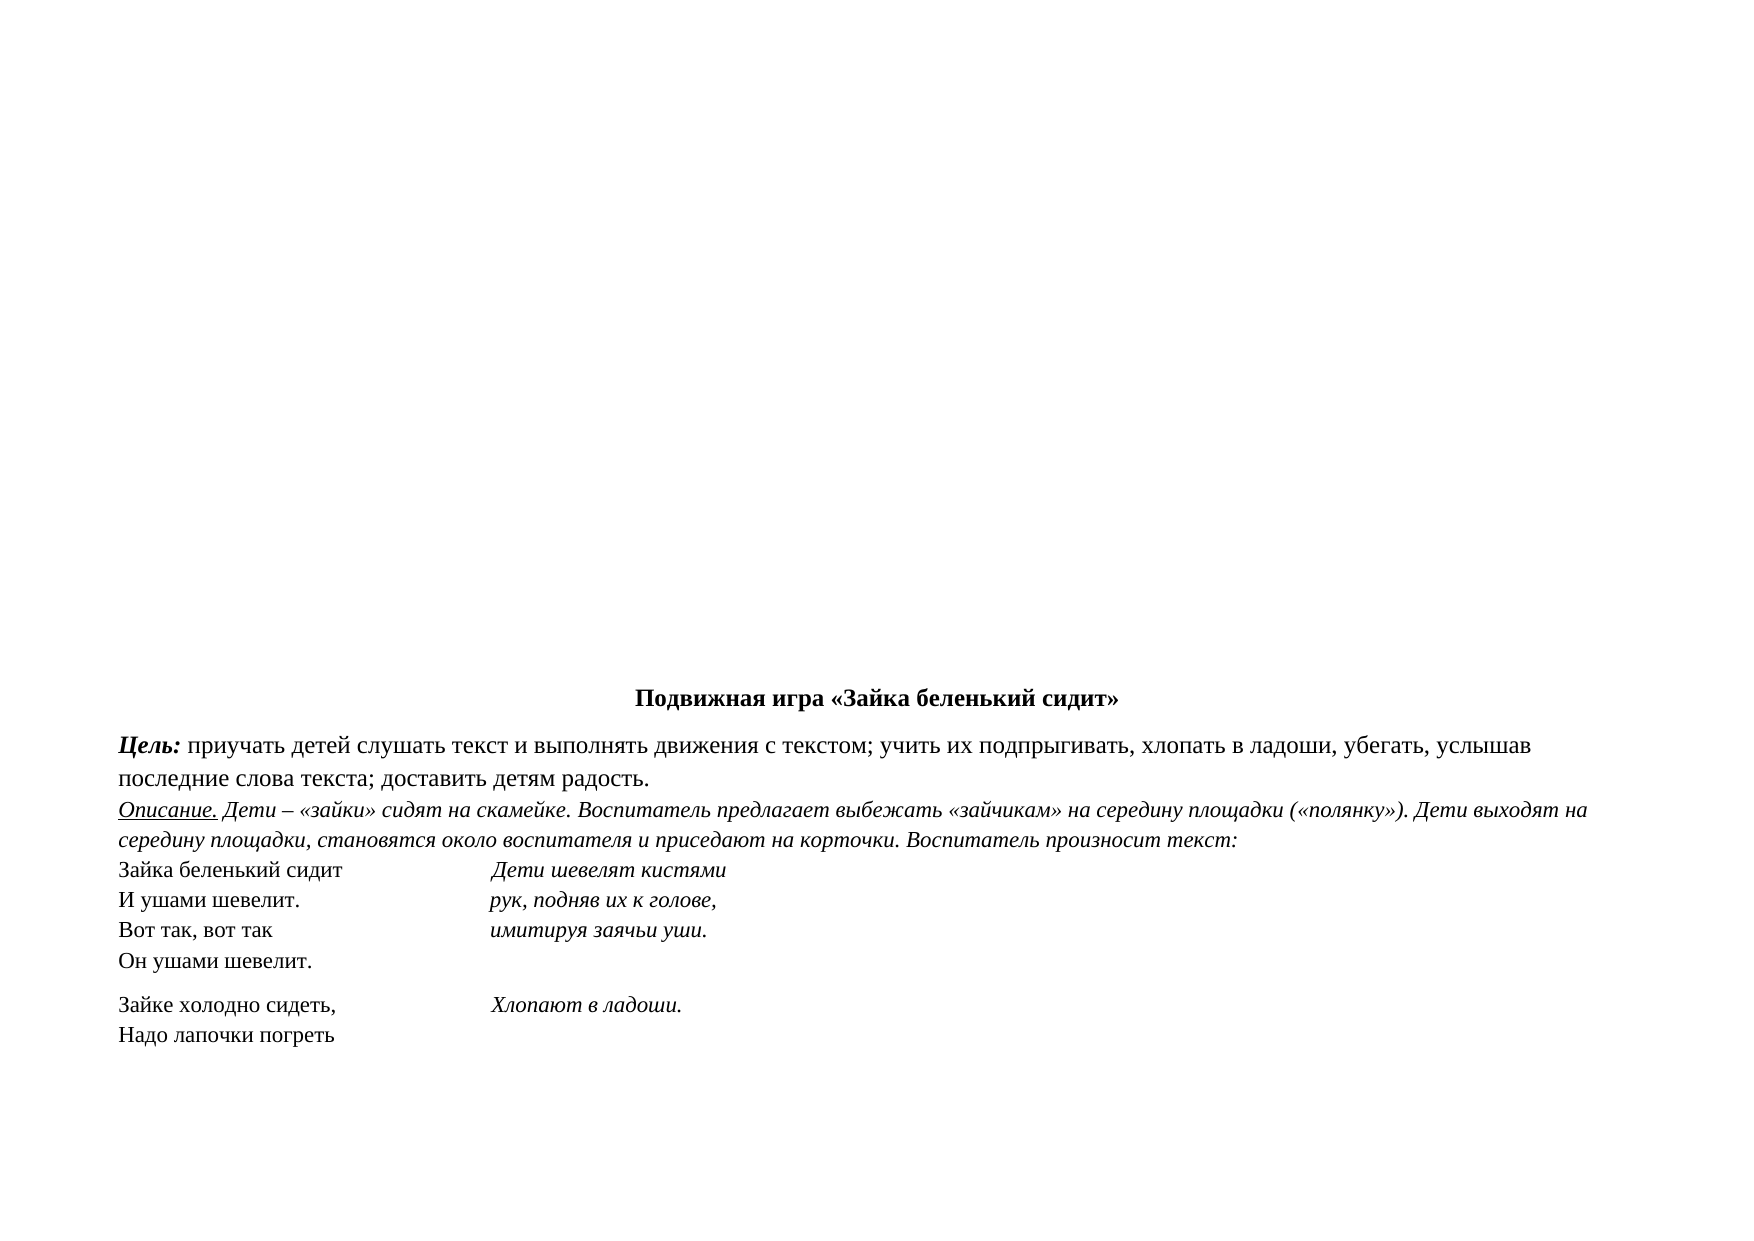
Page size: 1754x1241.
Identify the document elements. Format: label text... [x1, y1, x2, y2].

text Он ушами шевелит. [118, 947, 1636, 973]
text Вот так, вот так имитируя заячьи уши. [118, 917, 1636, 943]
text Цель: приучать детей слушать текст и выполнять движения с текстом; учить их подпрыгивать, хлопать в ладоши, убегать, услышав последние слова текста; доставить детям радость. [118, 730, 1636, 791]
text И ушами шевелит. рук, подняв их к голове, [118, 886, 1636, 913]
text Зайке холодно сидеть, Хлопают в ладоши. [118, 991, 1636, 1017]
text Описание. Дети – «зайки» сидят на скамейке. Воспитатель предлагает выбежать «зайчикам» на середину площадки («полянку»). Дети выходят на середину площадки, становятся около воспитателя и приседают на корточки. Воспитатель произносит текст: [118, 796, 1636, 852]
text Зайка беленький сидит Дети шевелят кистями [118, 856, 1636, 882]
text Подвижная игра «Зайка беленький сидит» [118, 683, 1636, 712]
text Надо лапочки погреть [118, 1021, 1636, 1047]
